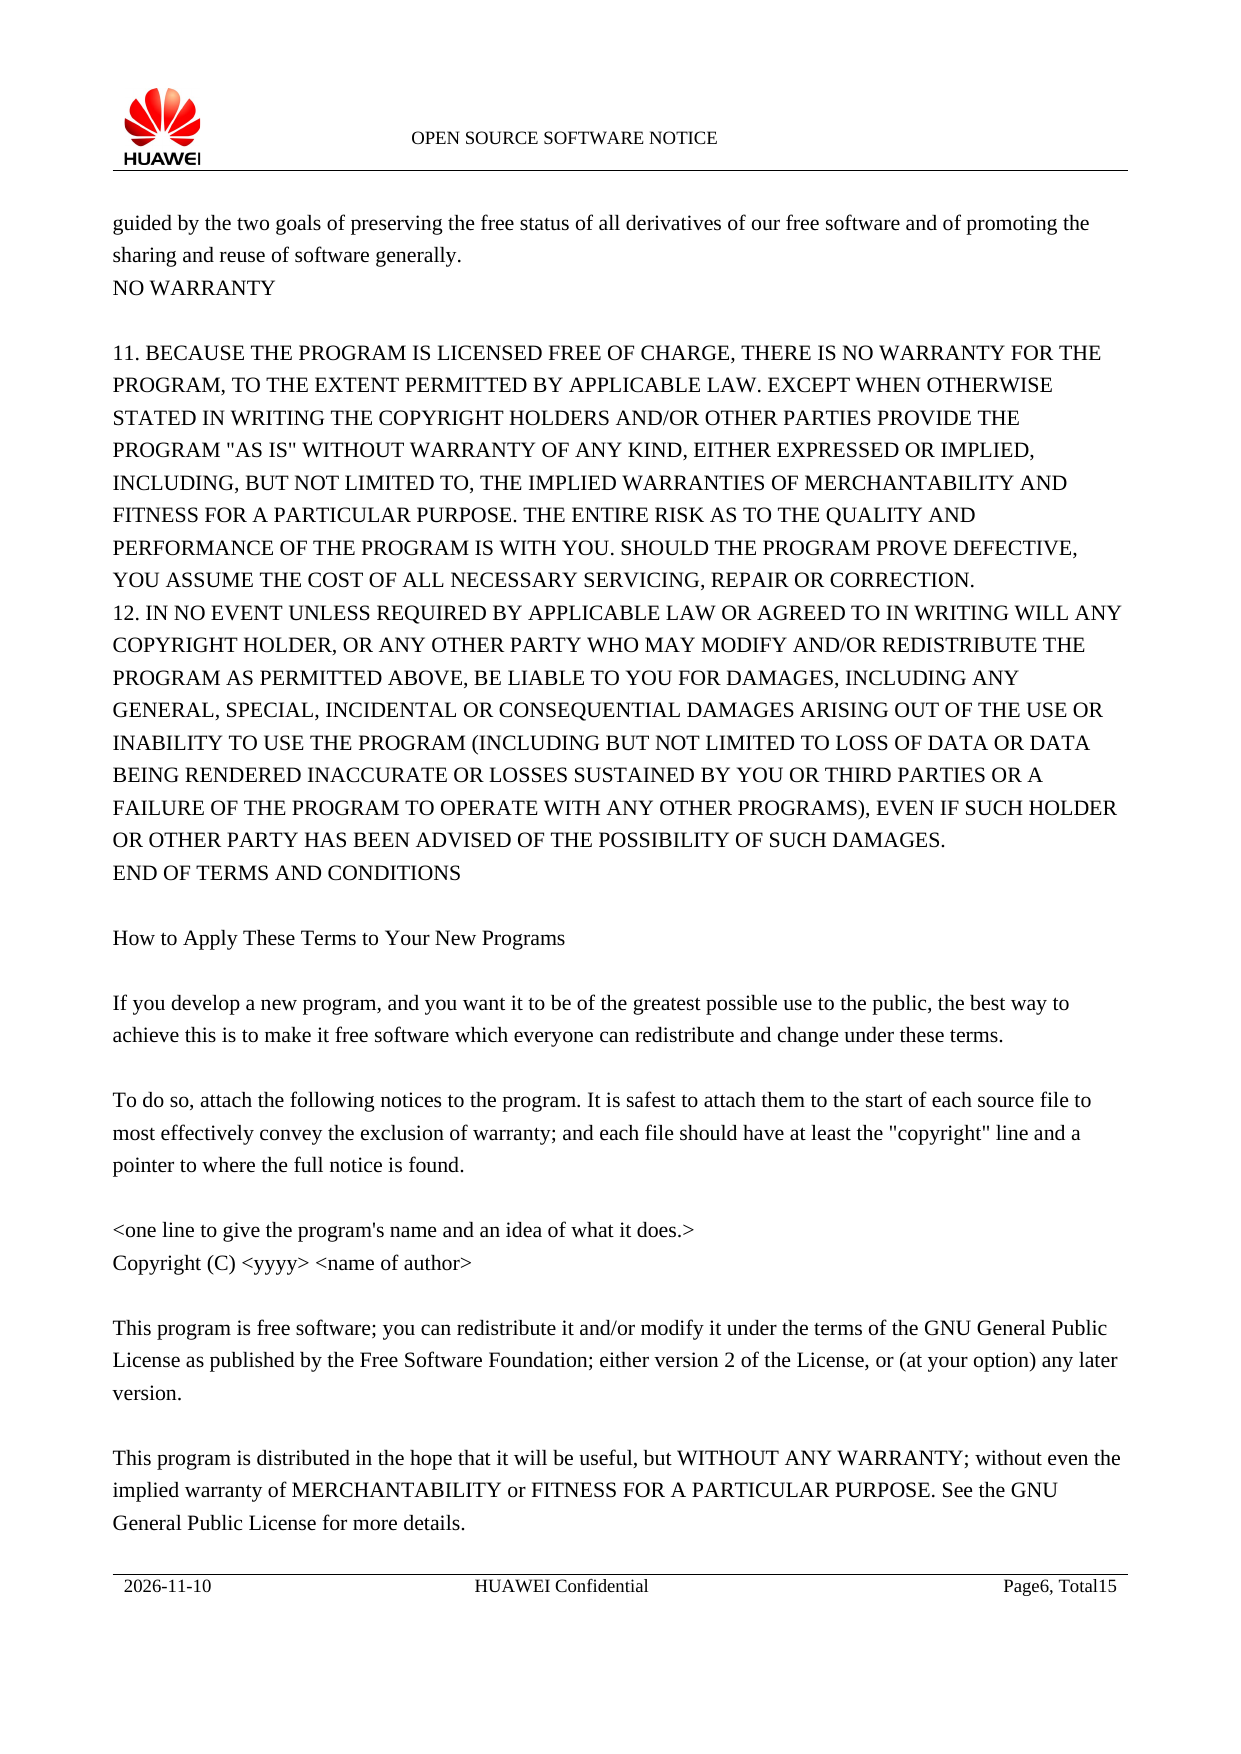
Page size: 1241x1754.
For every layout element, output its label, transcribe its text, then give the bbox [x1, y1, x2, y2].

picture [124, 88, 201, 165]
